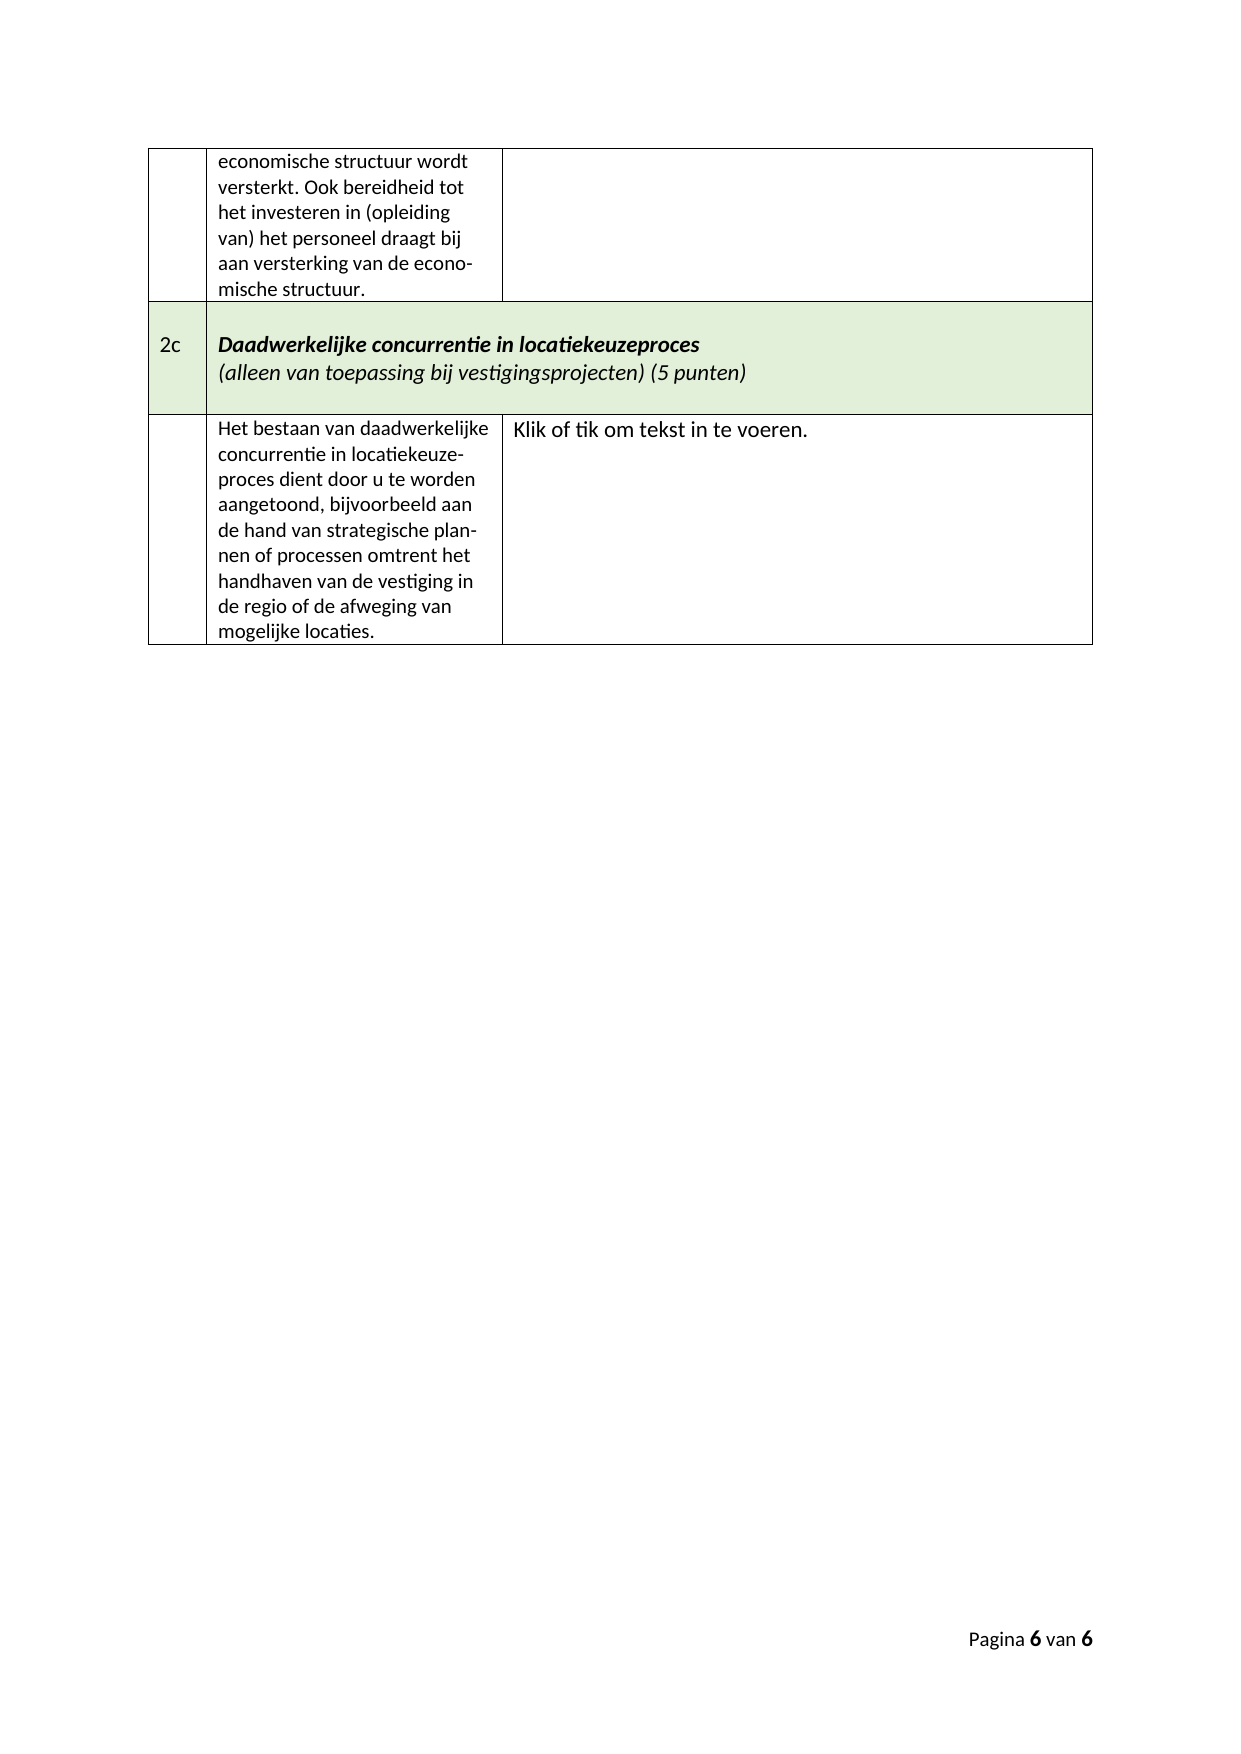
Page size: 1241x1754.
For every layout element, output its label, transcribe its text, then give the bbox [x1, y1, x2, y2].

table_cell Daadwerkelijke concurrentie in locatiekeuzeproces (alleen van toepassing bij vestigingsprojecten) (5 punten) [207, 302, 1092, 414]
table_cell 2c [149, 302, 206, 414]
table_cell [207, 149, 502, 301]
table_cell [149, 415, 206, 644]
table_cell Het bestaan van daadwerkelijke concurrentie in locatiekeuzeproces dient door u te worden aangetoond, bijvoorbeeld aan de hand van strategische plannen of processen omtrent het handhaven van de vestiging in de regio of de afweging van mogelijke locaties. [207, 415, 502, 644]
table_cell [149, 149, 206, 301]
